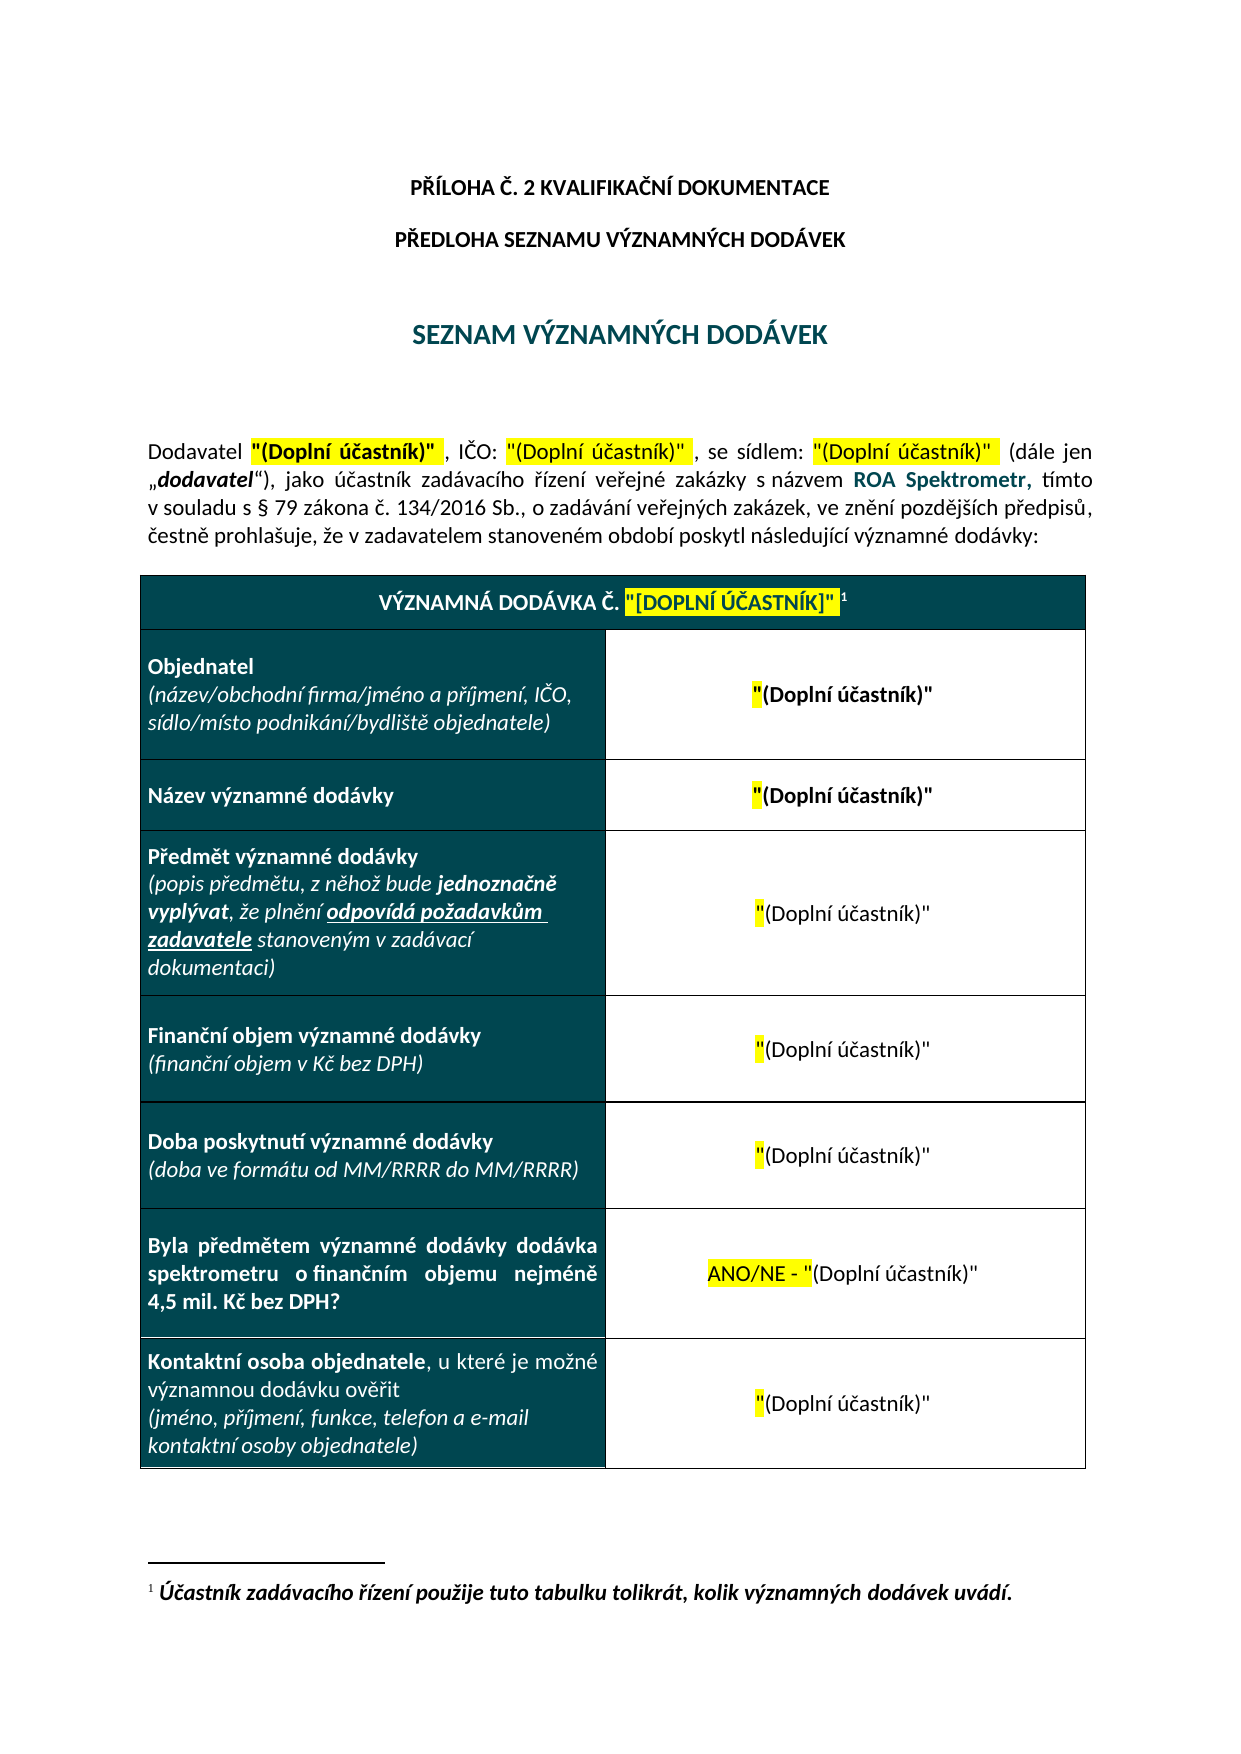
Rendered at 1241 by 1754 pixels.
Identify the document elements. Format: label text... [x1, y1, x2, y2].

table_cell [606, 1339, 1085, 1467]
table_cell [606, 996, 1085, 1101]
table_cell Finanční objem významné (finanční objem v Kč bez DPH) [141, 996, 605, 1101]
table_header Významná č. [141, 576, 1085, 629]
table_cell [606, 760, 1085, 830]
table_cell [606, 630, 1085, 759]
table_cell Byla předmětem významné dodávky dodávka spektrometru o finančním objemu nejméně 4,5 mil. Kč bez DPH? [141, 1209, 605, 1337]
table_cell Předmět významné (popis předmětu, z něhož bude jednoznačně vyplývat, že plnění odpovídá požadavkům zadavatele stanoveným v zadávací dokumentaci) [141, 831, 605, 995]
table_cell Objednatel (název/obchodní firma/jméno a příjmení, IČO, sídlo/místo podnikání/bydliště objednatele) [141, 630, 605, 759]
table_cell [606, 1103, 1085, 1208]
table_cell Kontaktní osoba objednatele, u které je možné významnou ověřit (jméno, příjmení, funkce, telefon a e-mail kontaktní osoby objednatele) [141, 1339, 605, 1467]
text seznam významných dodávek [148, 316, 1093, 352]
text Dodavatel , IČO: , se sídlem: (dále jen „dodavatel“), jako účastník zadávacího řízení veřejné zakázky s názvem ROA Spektrometr, tímto v souladu s § 79 zákona č. 134/2016 Sb., o zadávání veřejných zakázek, ve znění pozdějších předpisů, čestně prohlašuje, že v zadavatelem stanoveném období poskytl následující významné : [148, 437, 1093, 549]
table_cell Název významné [141, 760, 605, 830]
table_cell ANO/NE - [606, 1209, 1085, 1337]
table_cell [606, 831, 1085, 995]
text Předloha seznamu významných dodávek [148, 226, 1093, 254]
table_cell Doba poskytnutí významné (doba ve formátu od MM/RRRR do MM/RRRR) [141, 1103, 605, 1208]
text Příloha č. 2 KVALIFIKAČNÍ DOKUMENTACE [148, 173, 1093, 201]
